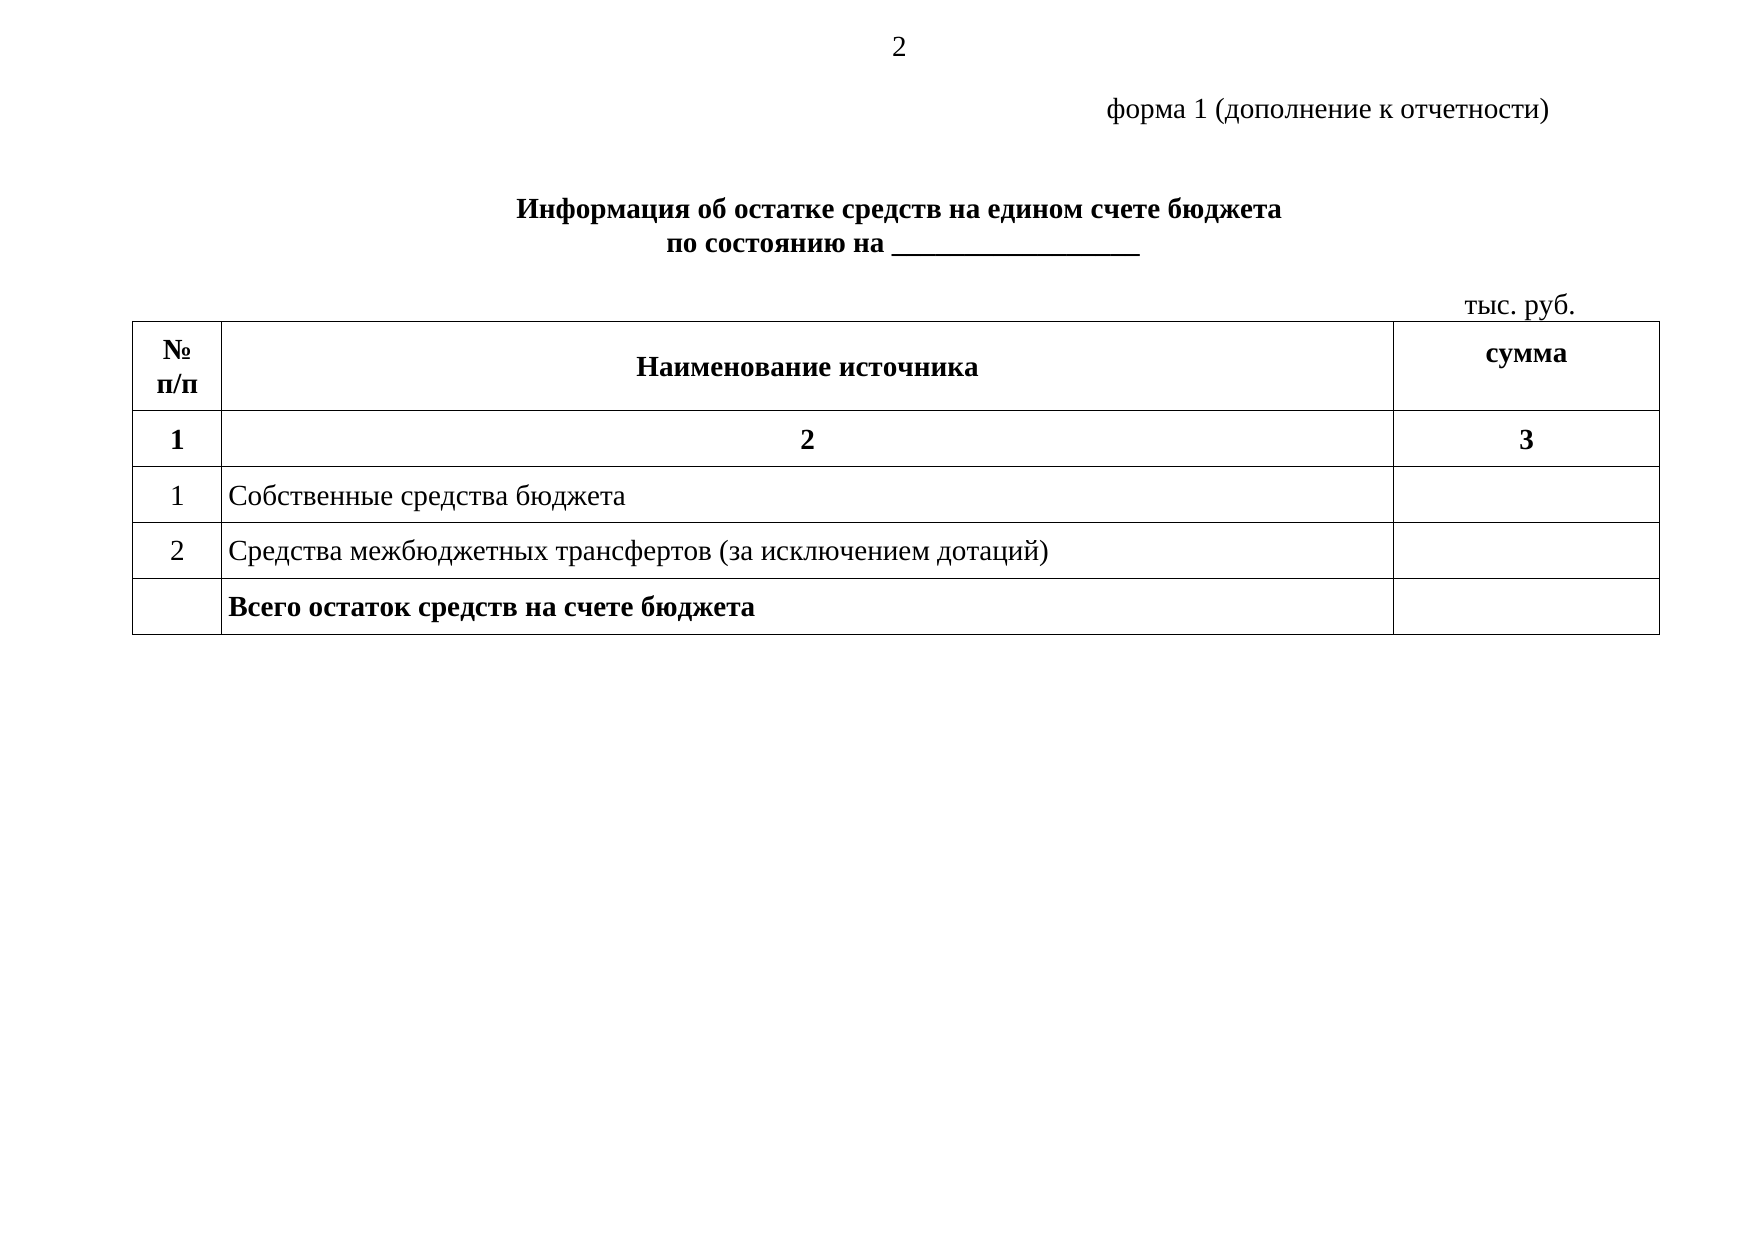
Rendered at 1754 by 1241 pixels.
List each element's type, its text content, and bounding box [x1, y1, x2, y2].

table_header сумма [1394, 322, 1659, 410]
table_cell [133, 579, 221, 633]
table_cell Собственные средства бюджета [222, 467, 1393, 522]
table_cell 1 [133, 467, 221, 522]
table_cell [1394, 579, 1659, 633]
table_cell Средства межбюджетных трансфертов (за исключением дотаций) [222, 523, 1393, 578]
table_cell 1 [133, 411, 221, 466]
table_cell [1394, 467, 1659, 522]
text по состоянию на _________________ [74, 225, 1724, 258]
text Информация об остатке средств на едином счете бюджета [74, 191, 1724, 225]
table_cell 2 [133, 523, 221, 578]
table_cell 2 [222, 411, 1393, 466]
table_header № п/п [133, 322, 221, 410]
text форма 1 (дополнение к отчетности) [74, 91, 1724, 124]
text тыс. руб. [811, 287, 1724, 321]
table_cell Всего остаток средств на счете бюджета [222, 579, 1393, 633]
table_cell [1394, 523, 1659, 578]
table_cell 3 [1394, 411, 1659, 466]
table_header Наименование источника [222, 322, 1393, 410]
